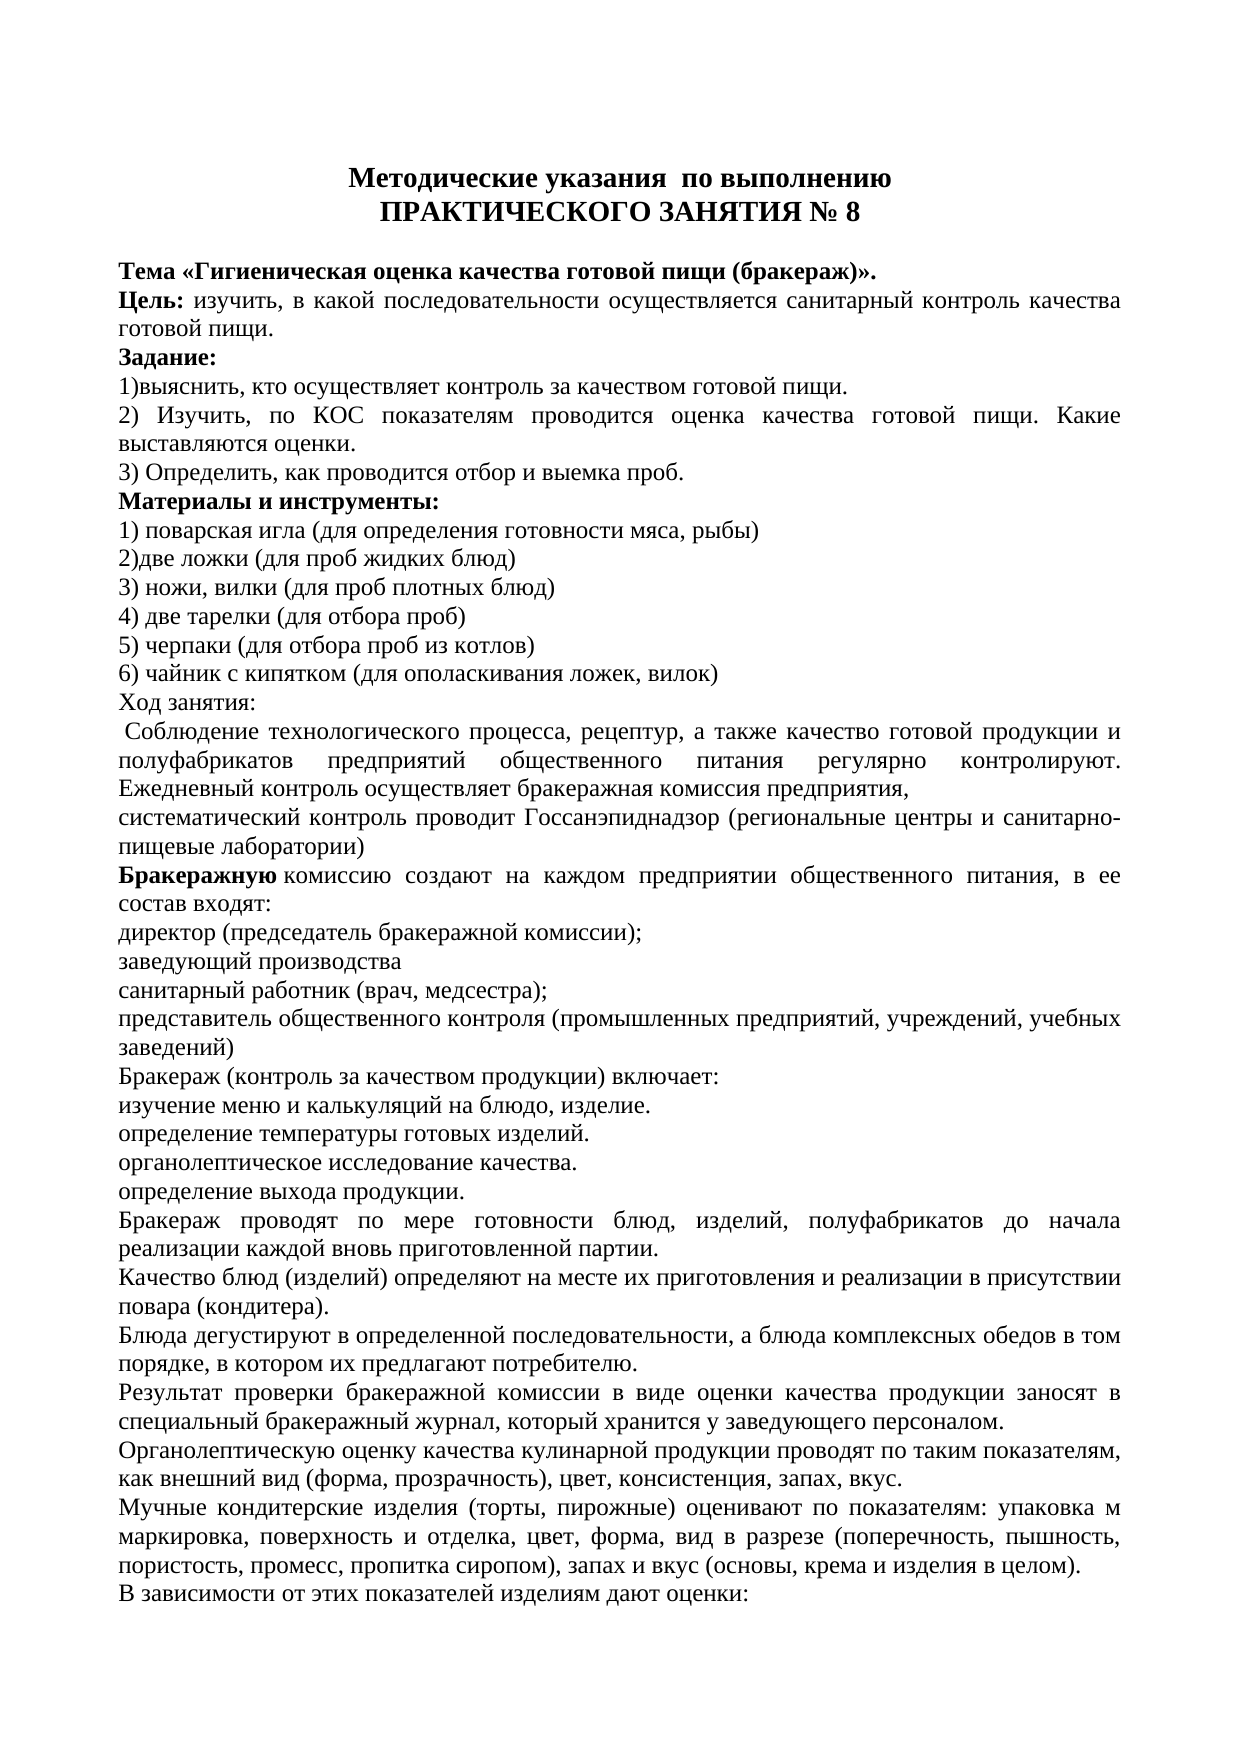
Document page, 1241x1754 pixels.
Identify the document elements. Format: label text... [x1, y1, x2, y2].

text Качество блюд (изделий) определяют на месте их приготовления и реализации в присутствии повара (кондитера). [118, 1262, 1122, 1320]
text Органолептическую оценку качества кулинарной продукции проводят по таким показателям, как внешний вид (форма, прозрачность), цвет, консистенция, запах, вкус. [118, 1435, 1122, 1492]
text Бракеражную комиссию создают на каждом предприятии общественного питания, в ее состав входят: [118, 860, 1122, 917]
text 3) Определить, как проводится отбор и выемка проб. [118, 457, 1122, 486]
text Цель: изучить, в какой последовательности осуществляется санитарный контроль качества готовой пищи. [118, 285, 1122, 342]
text 2)две ложки (для проб жидких блюд) [118, 543, 1122, 572]
text 3) ножи, вилки (для проб плотных блюд) [118, 572, 1122, 601]
text директор (председатель бракеражной комиссии); [118, 917, 1122, 946]
text 6) чайник с кипятком (для ополаскивания ложек, вилок) [118, 658, 1122, 687]
text санитарный работник (врач, медсестра); [118, 975, 1122, 1003]
text 1) поварская игла (для определения готовности мяса, рыбы) [118, 515, 1122, 543]
text Бракераж (контроль за качеством продукции) включает: [118, 1061, 1122, 1090]
text Мучные кондитерские изделия (торты, пирожные) оценивают по показателям: упаковка м маркировка, поверхность и отделка, цвет, форма, вид в разрезе (поперечность, пышность, пористость, промесс, пропитка сиропом), запах и вкус (основы, крема и изделия в целом). [118, 1492, 1122, 1578]
text 1)выяснить, кто осуществляет контроль за качеством готовой пищи. [118, 371, 1122, 400]
text Соблюдение технологического процесса, рецептур, а также качество готовой продукции и полуфабрикатов предприятий общественного питания регулярно контролируют. Ежедневный контроль осуществляет бракеражная комиссия предприятия, [118, 716, 1122, 802]
text 4) две тарелки (для отбора проб) [118, 601, 1122, 630]
text Методические указания по выполнению [118, 160, 1122, 194]
text органолептическое исследование качества. [118, 1147, 1122, 1176]
text заведующий производства [118, 946, 1122, 975]
text Материалы и инструменты: [118, 486, 1122, 515]
text Бракераж проводят по мере готовности блюд, изделий, полуфабрикатов до начала реализации каждой вновь приготовленной партии. [118, 1205, 1122, 1262]
text изучение меню и калькуляций на блюдо, изделие. [118, 1090, 1122, 1118]
text систематический контроль проводит Госсанэпиднадзор (региональные центры и санитарно- пищевые лаборатории) [118, 802, 1122, 860]
text В зависимости от этих показателей изделиям дают оценки: [118, 1578, 1122, 1607]
text определение выхода продукции. [118, 1176, 1122, 1205]
text Блюда дегустируют в определенной последовательности, а блюда комплексных обедов в том порядке, в котором их предлагают потребителю. [118, 1320, 1122, 1377]
text представитель общественного контроля (промышленных предприятий, учреждений, учебных заведений) [118, 1003, 1122, 1061]
text ПРАКТИЧЕСКОГО ЗАНЯТИЯ № 8 [118, 194, 1122, 227]
text Тема «Гигиеническая оценка качества готовой пищи (бракераж)». [118, 256, 1122, 285]
text 5) черпаки (для отбора проб из котлов) [118, 630, 1122, 658]
text Результат проверки бракеражной комиссии в виде оценки качества продукции заносят в специальный бракеражный журнал, который хранится у заведующего персоналом. [118, 1377, 1122, 1435]
text Ход занятия: [118, 687, 1122, 716]
text определение температуры готовых изделий. [118, 1118, 1122, 1147]
text Задание: [118, 342, 1122, 371]
text 2) Изучить, по КОС показателям проводится оценка качества готовой пищи. Какие выставляются оценки. [118, 400, 1122, 457]
